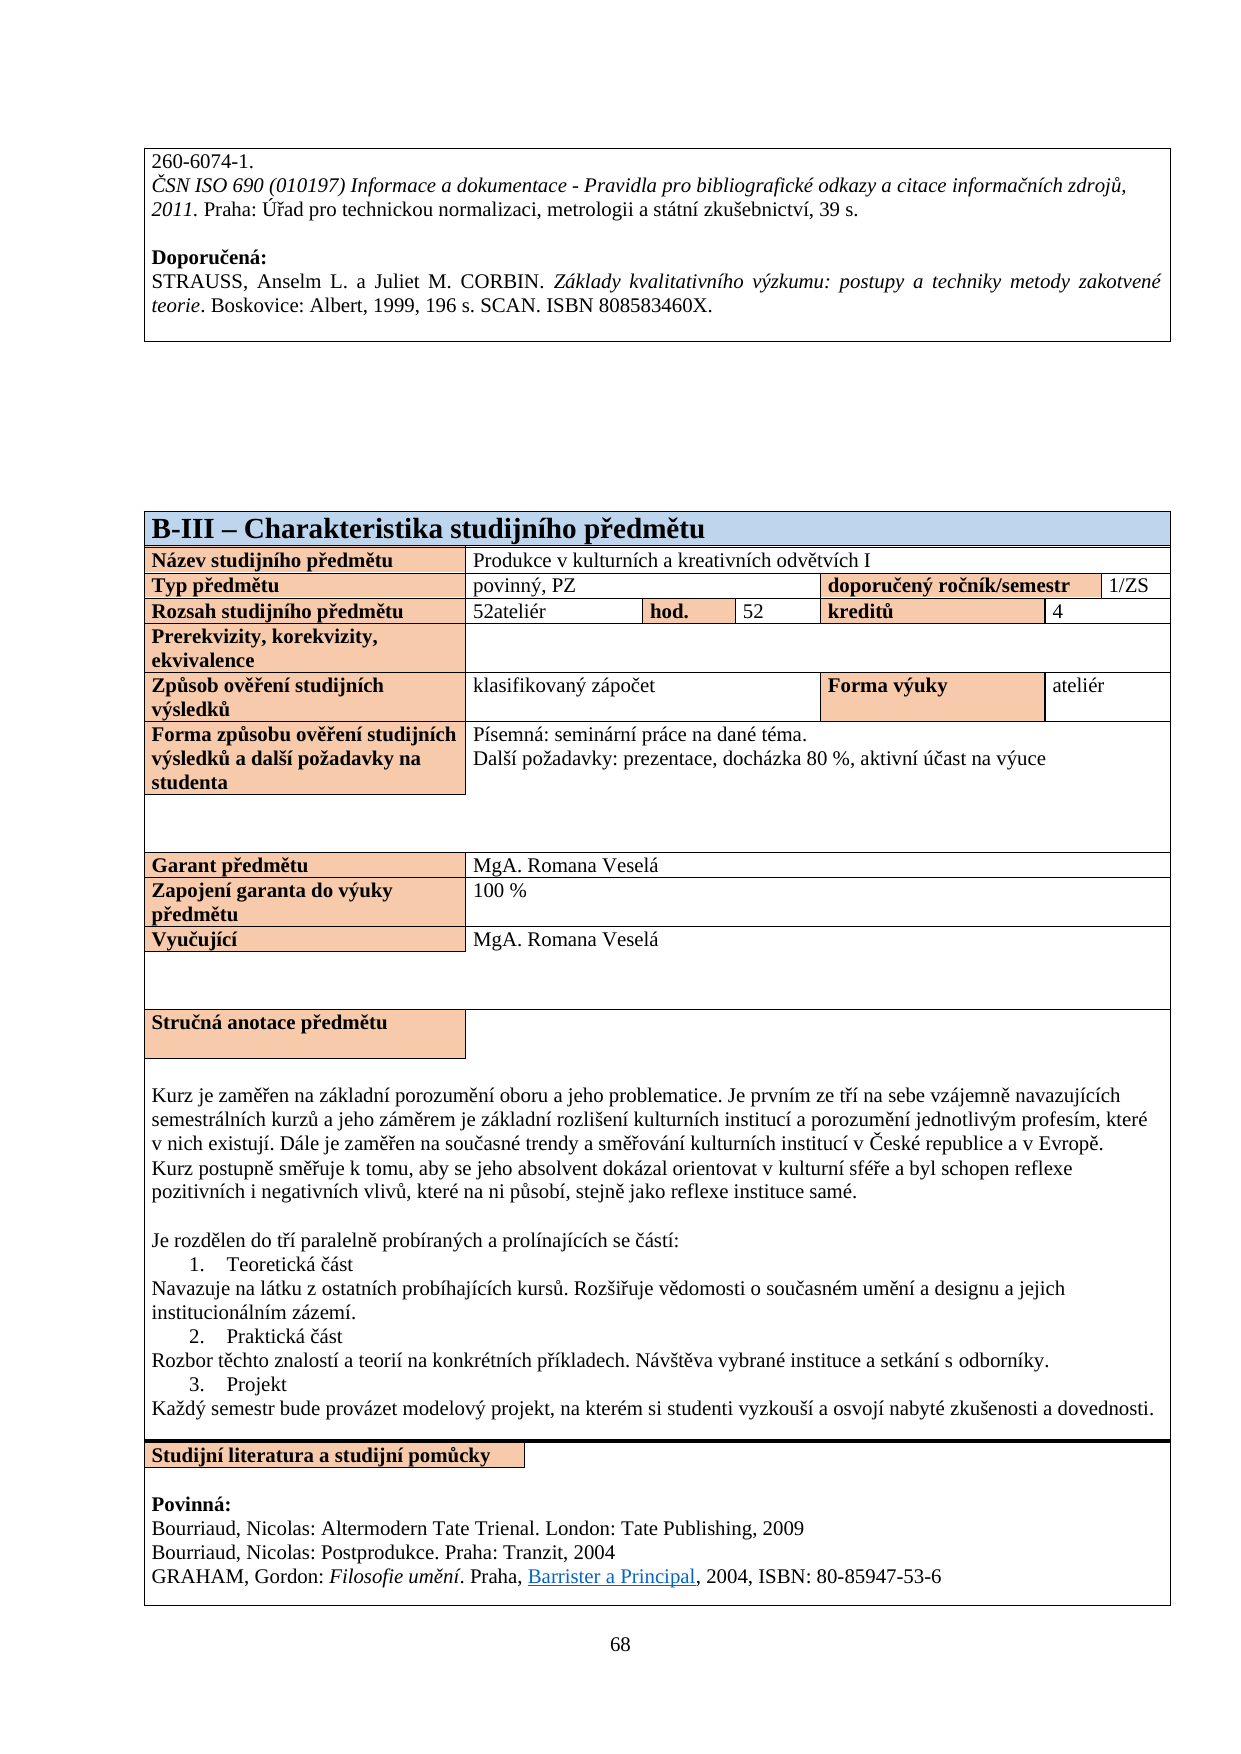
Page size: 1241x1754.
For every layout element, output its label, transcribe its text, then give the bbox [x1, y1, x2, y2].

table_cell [145, 149, 1170, 341]
table_cell povinný, PZ [466, 574, 820, 597]
table_cell [145, 794, 1170, 852]
table_cell [525, 1443, 1170, 1467]
table_cell doporučený ročník/semestr [821, 574, 1101, 597]
table_cell Garant předmětu [145, 853, 465, 877]
table_cell [466, 624, 1170, 672]
table_cell Stručná anotace předmětu [145, 1010, 465, 1058]
table_cell 100 % [466, 878, 1170, 926]
table_cell klasifikovaný zápočet [466, 673, 820, 721]
table_cell [466, 1010, 1170, 1058]
table_cell Typ předmětu [145, 574, 465, 597]
table_header B-III – Charakteristika studijního předmětu [145, 512, 1170, 545]
table_cell Forma výuky [821, 673, 1044, 721]
table_cell Písemná: seminární práce na dané téma. Další požadavky: prezentace, docházka 80 %, aktivní účast na výuce [466, 722, 1170, 794]
table_cell hod. [643, 599, 735, 623]
table_cell Název studijního předmětu [145, 548, 465, 572]
table_cell Způsob ověření studijních výsledků [145, 673, 465, 721]
table_cell 4 [1046, 599, 1170, 623]
table_cell MgA. Romana Veselá [466, 853, 1170, 877]
table_cell 1/ZS [1102, 574, 1170, 597]
table_cell kreditů [821, 599, 1044, 623]
table_cell Forma způsobu ověření studijních výsledků a další požadavky na studenta [145, 722, 465, 794]
table_cell Kurz je zaměřen na základní porozumění oboru a jeho problematice. Je prvním ze tří na sebe vzájemně navazujících semestrálních kurzů a jeho záměrem je základní rozlišení kulturních institucí a porozumění jednotlivým profesím, které v nich existují. Dále je zaměřen na současné trendy a směřování kulturních institucí v České republice a v Evropě. Kurz postupně směřuje k tomu, aby se jeho absolvent dokázal orientovat v kulturní sféře a byl schopen reflexe pozitivních i negativních vlivů, které na ni působí, stejně jako reflexe instituce samé. Je rozdělen do tří paralelně probíraných a prolínajících se částí: Teoretická část Navazuje na látku z ostatních probíhajících kursů. Rozšiřuje vědomosti o současném umění a designu a jejich institucionálním zázemí. Praktická část Rozbor těchto znalostí a teorií na konkrétních příkladech. Návštěva vybrané instituce a setkání s odborníky. Projekt Každý semestr bude provázet modelový projekt, na kterém si studenti vyzkouší a osvojí nabyté zkušenosti a dovednosti. [145, 1058, 1170, 1439]
table_cell Vyučující [145, 927, 465, 951]
table_cell MgA. Romana Veselá [466, 927, 1170, 951]
table_cell Produkce v kulturních a kreativních odvětvích I [466, 548, 1170, 572]
table_cell 52ateliér [466, 599, 642, 623]
table_cell 52 [736, 599, 820, 623]
table_cell [145, 951, 1170, 1009]
table_cell Zapojení garanta do výuky předmětu [145, 878, 465, 926]
table_cell Rozsah studijního předmětu [145, 599, 465, 623]
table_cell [145, 1467, 1170, 1605]
table_cell Studijní literatura a studijní pomůcky [145, 1443, 524, 1467]
table_cell ateliér [1046, 673, 1170, 721]
table_cell Prerekvizity, korekvizity, ekvivalence [145, 624, 465, 672]
